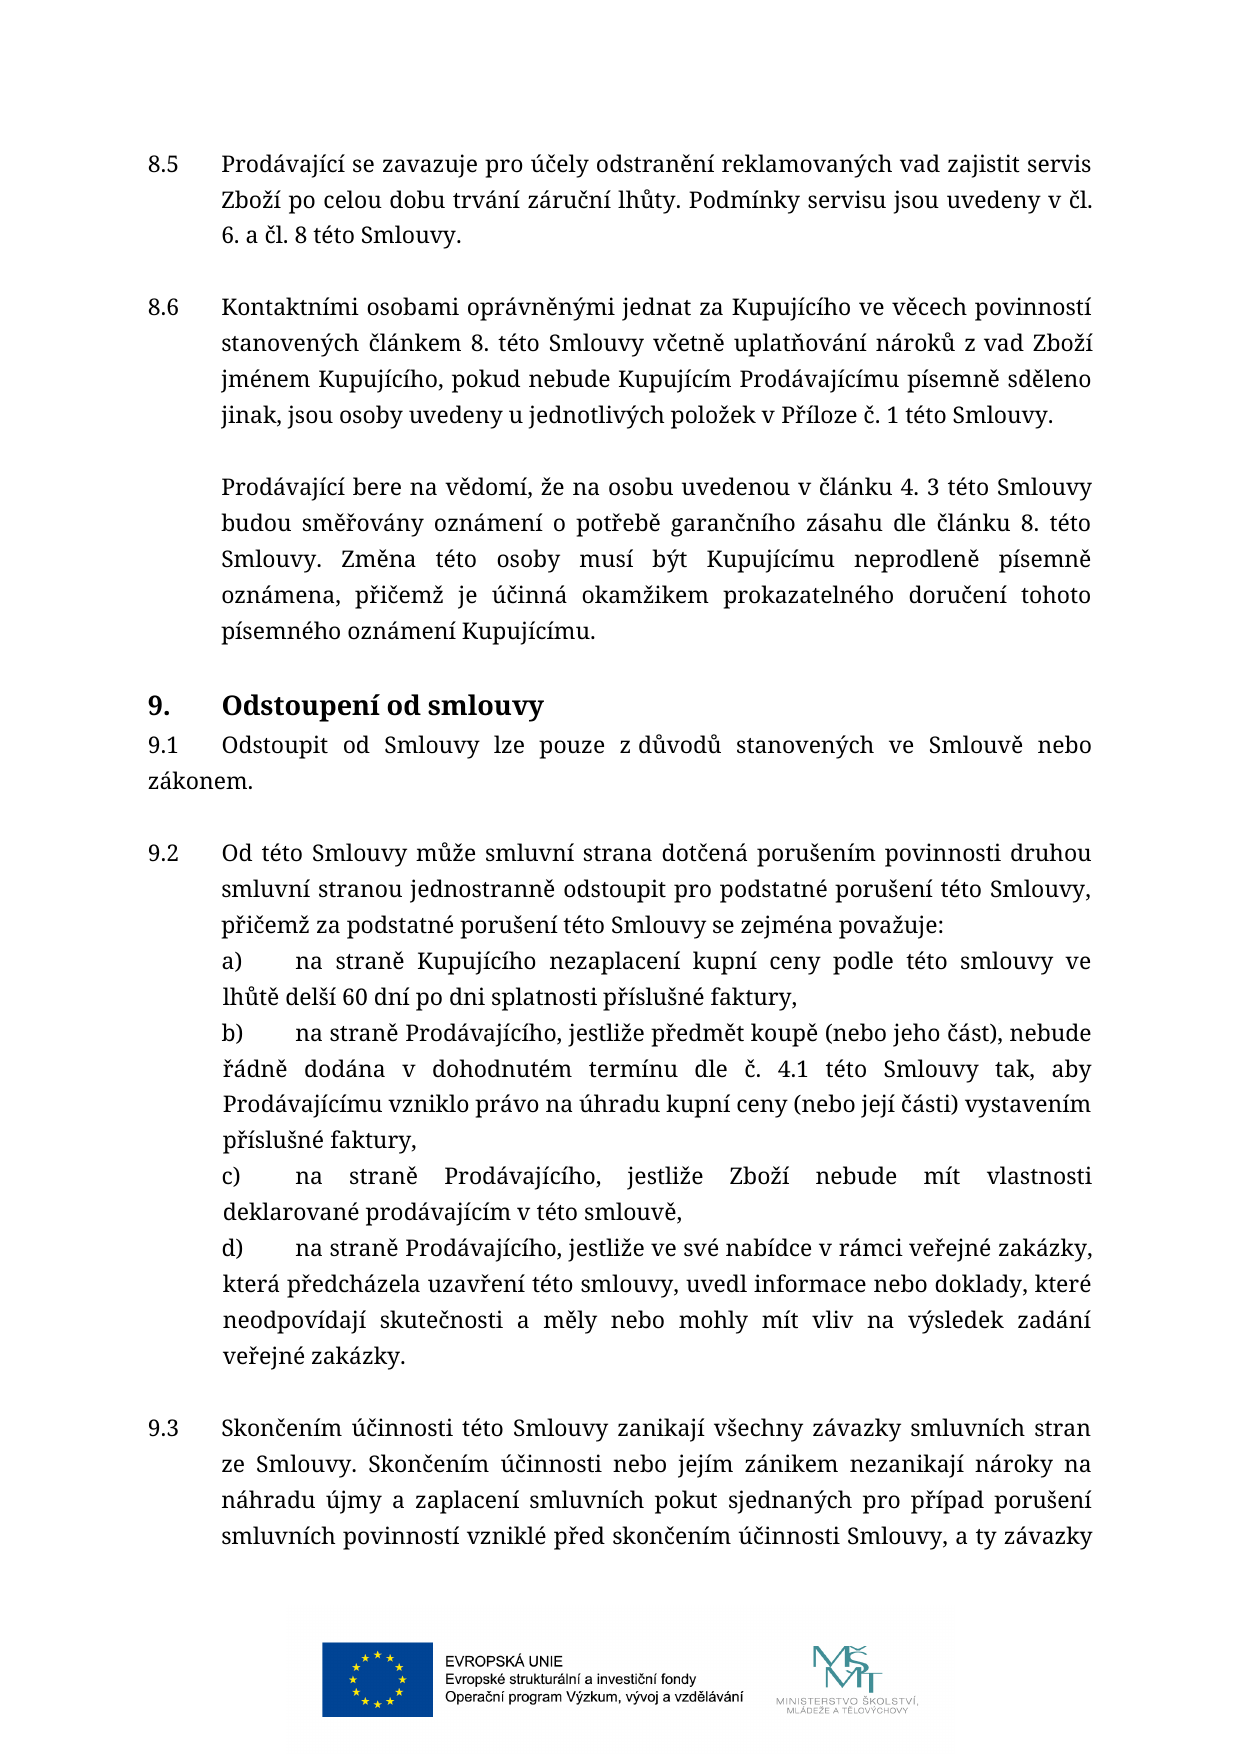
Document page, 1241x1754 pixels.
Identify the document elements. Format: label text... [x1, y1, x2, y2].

list na straně Prodávajícího, jestliže Zboží nebude mít vlastnosti deklarované prodávajícím v této smlouvě, [221, 1160, 1093, 1227]
text 9.1 Odstoupit od Smlouvy lze pouze z důvodů stanovených ve Smlouvě nebo zákonem. [148, 729, 1093, 796]
text 8.6 Kontaktními osobami oprávněnými jednat za Kupujícího ve věcech povinností stanovených článkem 8. této Smlouvy včetně uplatňování nároků z vad Zboží jménem Kupujícího, pokud nebude Kupujícím Prodávajícímu písemně sděleno jinak, jsou osoby uvedeny u jednotlivých položek v Příloze č. 1 této Smlouvy. [148, 291, 1093, 430]
text 9. Odstoupení od smlouvy [148, 687, 1093, 723]
picture [285, 1605, 955, 1754]
text 8.5 Prodávající se zavazuje pro účely odstranění reklamovaných vad zajistit servis Zboží po celou dobu trvání záruční lhůty. Podmínky servisu jsou uvedeny v čl. 6. a čl. 8 této Smlouvy. [148, 148, 1093, 251]
text 9.2 Od této Smlouvy může smluvní strana dotčená porušením povinnosti druhou smluvní stranou jednostranně odstoupit pro podstatné porušení této Smlouvy, přičemž za podstatné porušení této Smlouvy se zejména považuje: [148, 837, 1093, 940]
list na straně Prodávajícího, jestliže předmět koupě (nebo jeho část), nebude řádně dodána v dohodnutém termínu dle č. 4.1 této Smlouvy tak, aby Prodávajícímu vzniklo právo na úhradu kupní ceny (nebo její části) vystavením příslušné faktury, [221, 1017, 1093, 1156]
list na straně Kupujícího nezaplacení kupní ceny podle této smlouvy ve lhůtě delší 60 dní po dni splatnosti příslušné faktury, [221, 945, 1093, 1012]
list na straně Prodávajícího, jestliže ve své nabídce v rámci veřejné zakázky, která předcházela uzavření této smlouvy, uvedl informace nebo doklady, které neodpovídají skutečnosti a měly nebo mohly mít vliv na výsledek zadání veřejné zakázky. [221, 1232, 1093, 1371]
text Prodávající bere na vědomí, že na osobu uvedenou v článku 4. 3 této Smlouvy budou směřovány oznámení o potřebě garančního zásahu dle článku 8. této Smlouvy. Změna této osoby musí být Kupujícímu neprodleně písemně oznámena, přičemž je účinná okamžikem prokazatelného doručení tohoto písemného oznámení Kupujícímu. [221, 471, 1093, 646]
